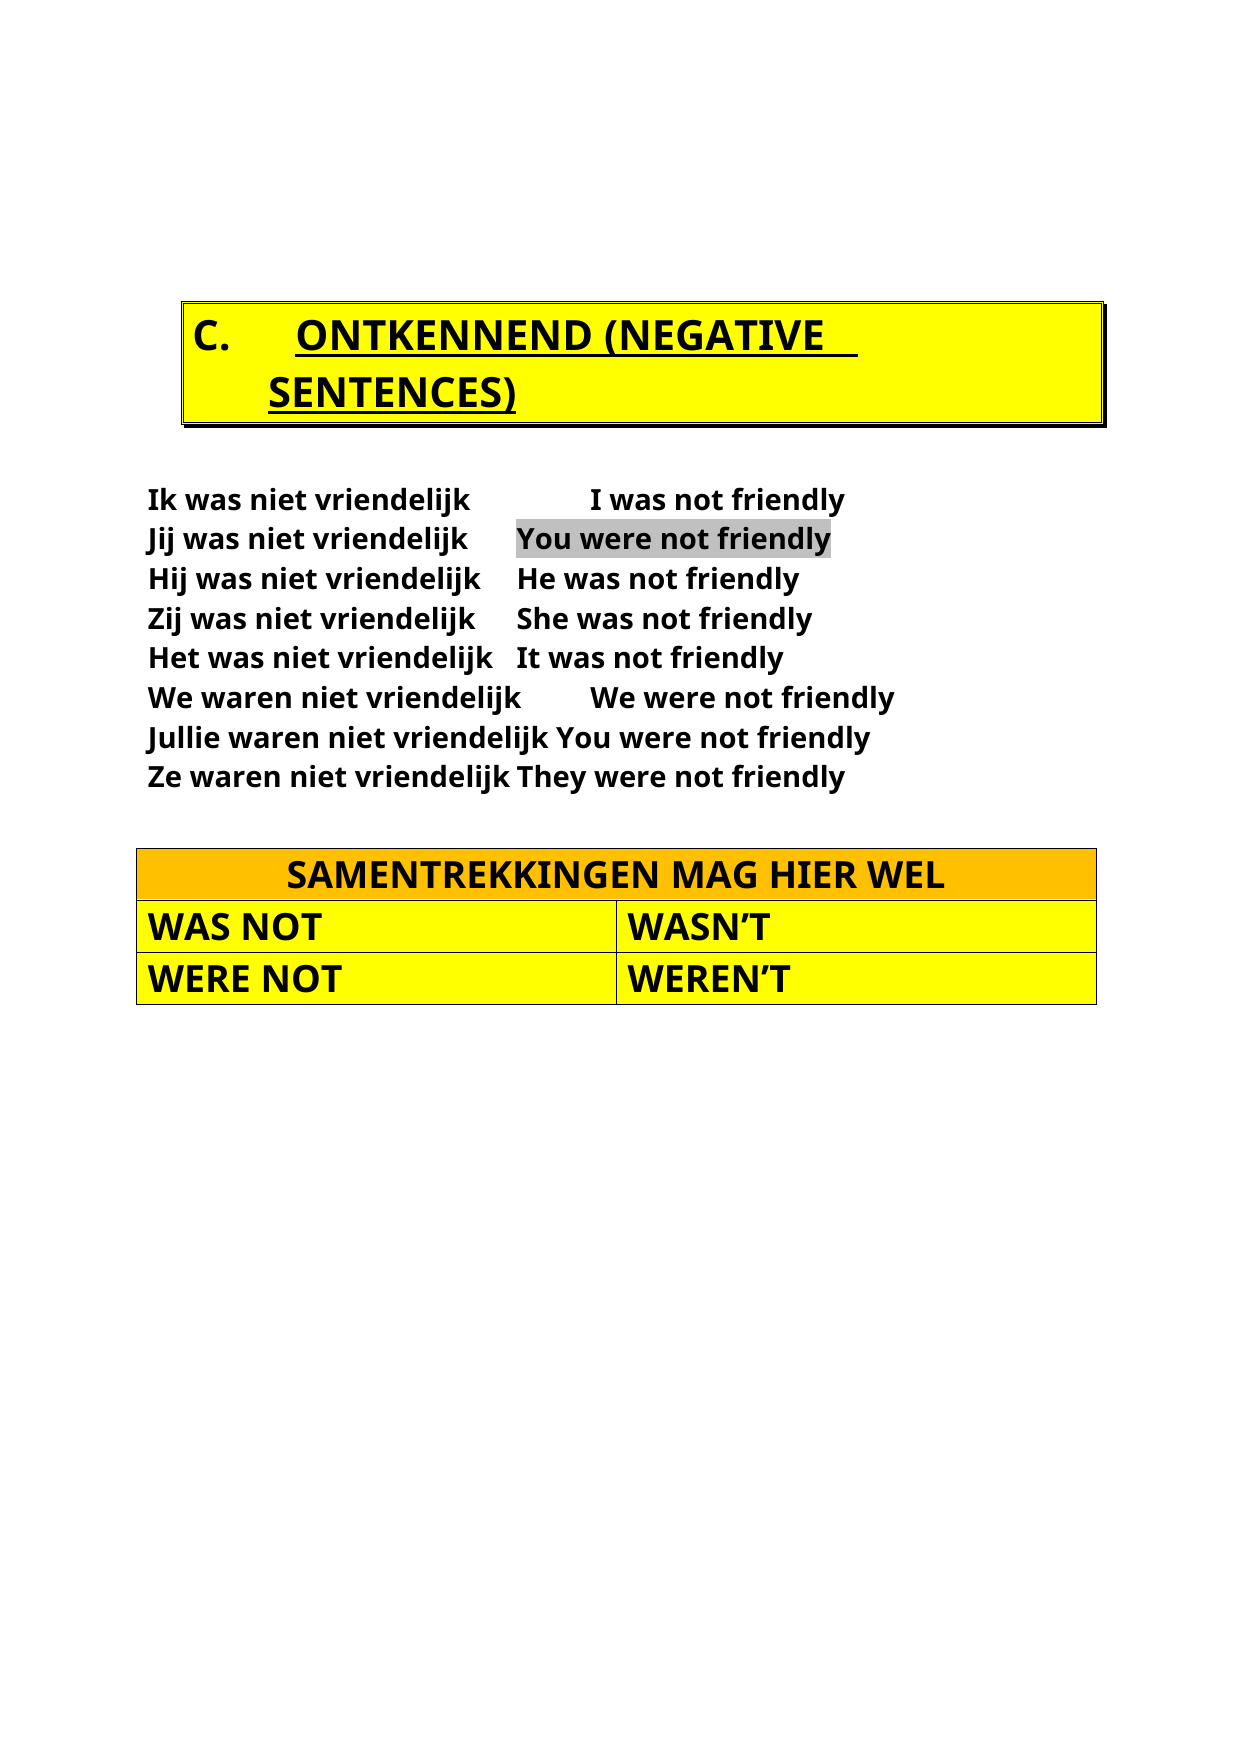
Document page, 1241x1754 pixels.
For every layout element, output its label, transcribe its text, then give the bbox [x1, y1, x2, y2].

table_cell WERE NOT [137, 953, 616, 1004]
text Zij was niet vriendelijk She was not friendly [148, 598, 1093, 638]
table_cell WEREN’T [617, 953, 1096, 1004]
subtitle SENTENCES) [184, 357, 1101, 422]
subtitle ONTKENNEND (NEGATIVE [184, 304, 1101, 357]
table_cell WASN’T [617, 901, 1096, 952]
table_cell WAS NOT [137, 901, 616, 952]
table_header SAMENTREKKINGEN MAG HIER WEL [137, 849, 1096, 899]
text Jullie waren niet vriendelijk You were not friendly [148, 717, 1093, 757]
text Hij was niet vriendelijk He was not friendly [148, 558, 1093, 598]
text Ik was niet vriendelijk I was not friendly [148, 479, 1093, 518]
text Jij was niet vriendelijk You were not friendly [148, 518, 1093, 558]
text Het was niet vriendelijk It was not friendly [148, 638, 1093, 677]
text Ze waren niet vriendelijk They were not friendly [148, 757, 1093, 796]
text We waren niet vriendelijk We were not friendly [148, 677, 1093, 717]
